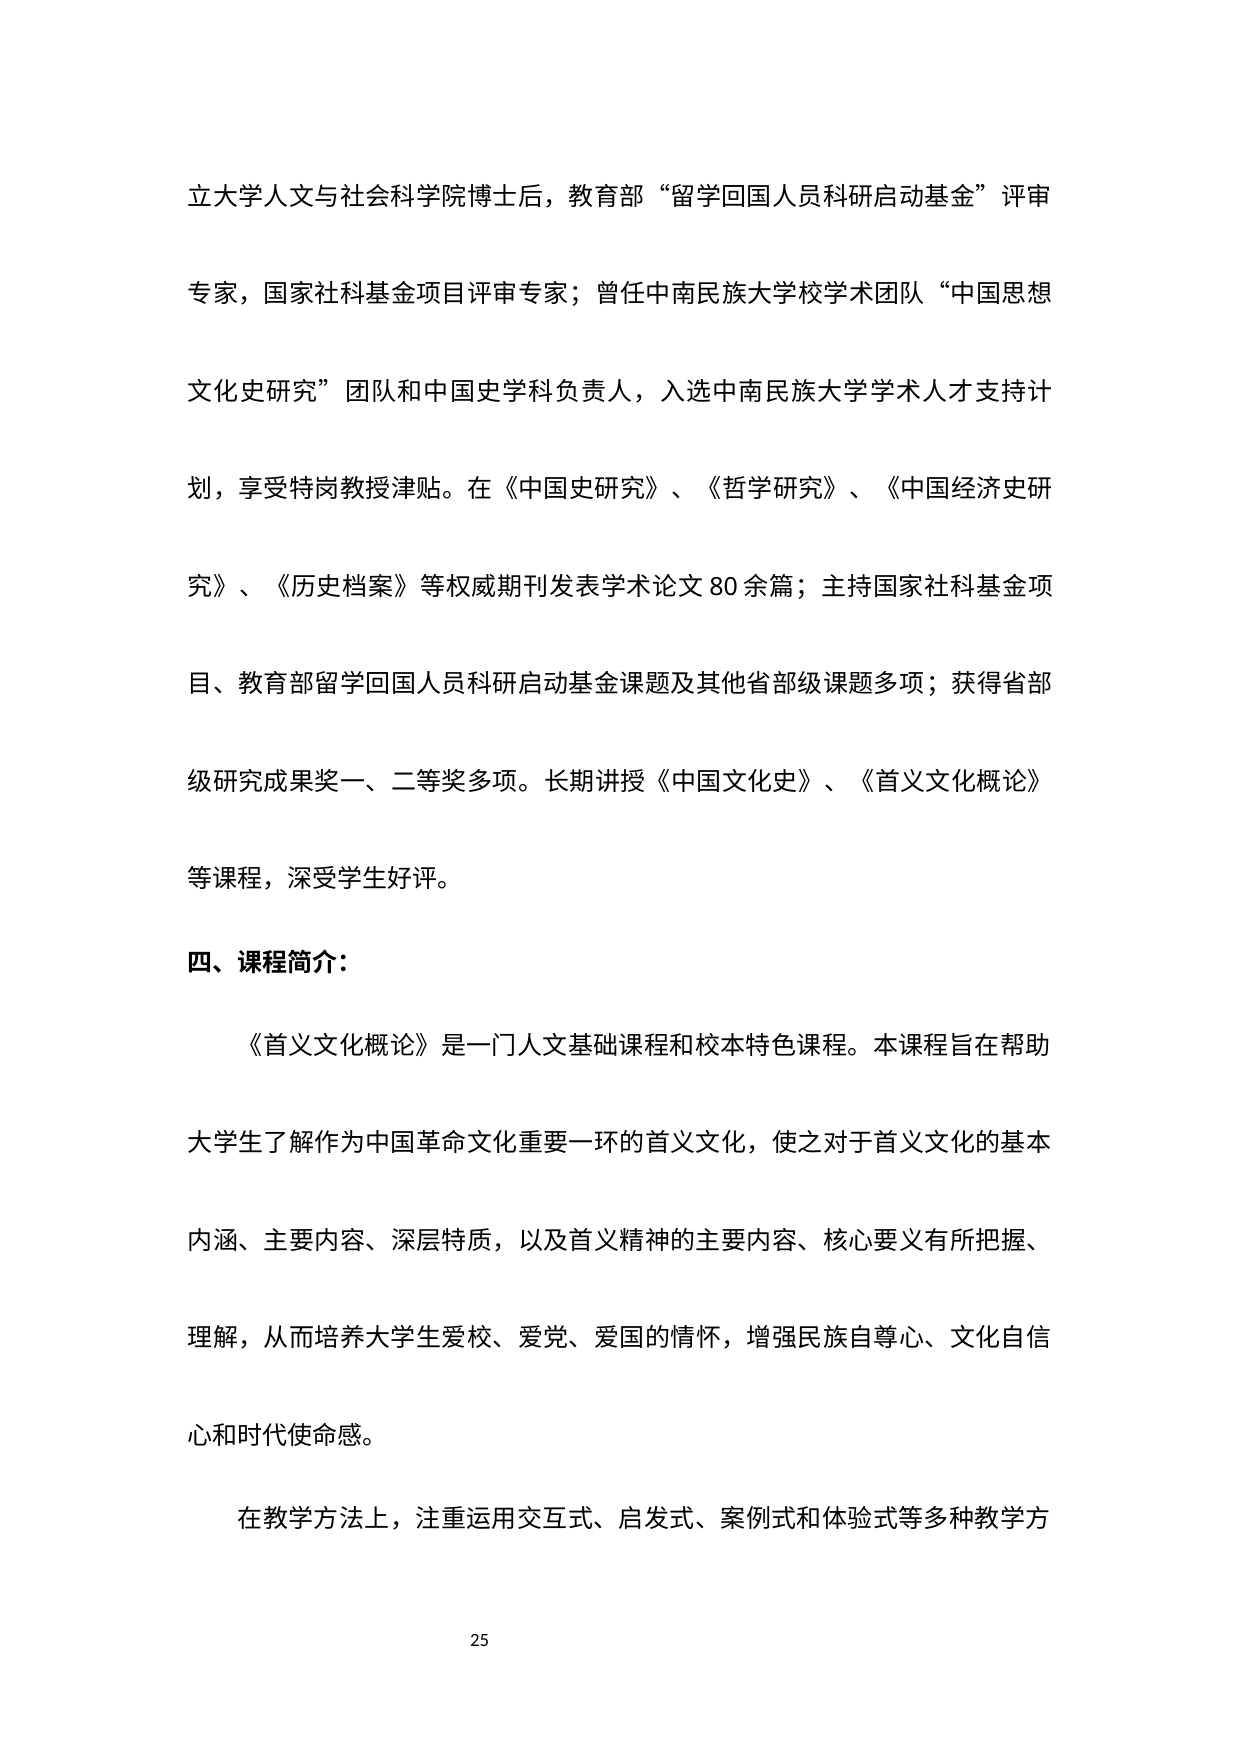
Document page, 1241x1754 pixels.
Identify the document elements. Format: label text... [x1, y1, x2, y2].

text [187, 1484, 1053, 1549]
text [187, 162, 1053, 909]
list 课程简介： [187, 928, 1053, 993]
text 《首义文化概论》是一门人文基础课程和校本特色课程。本课程旨在帮助大学生了解作为中国革命文化重要一环的首义文化，使之对于首义文化的基本内涵、主要内容、深层特质，以及首义精神的主要内容、核心要义有所把握、理解，从而培养大学生爱校、爱党、爱国的情怀，增强民族自尊心、文化自信心和时代使命感。 [187, 1011, 1053, 1466]
